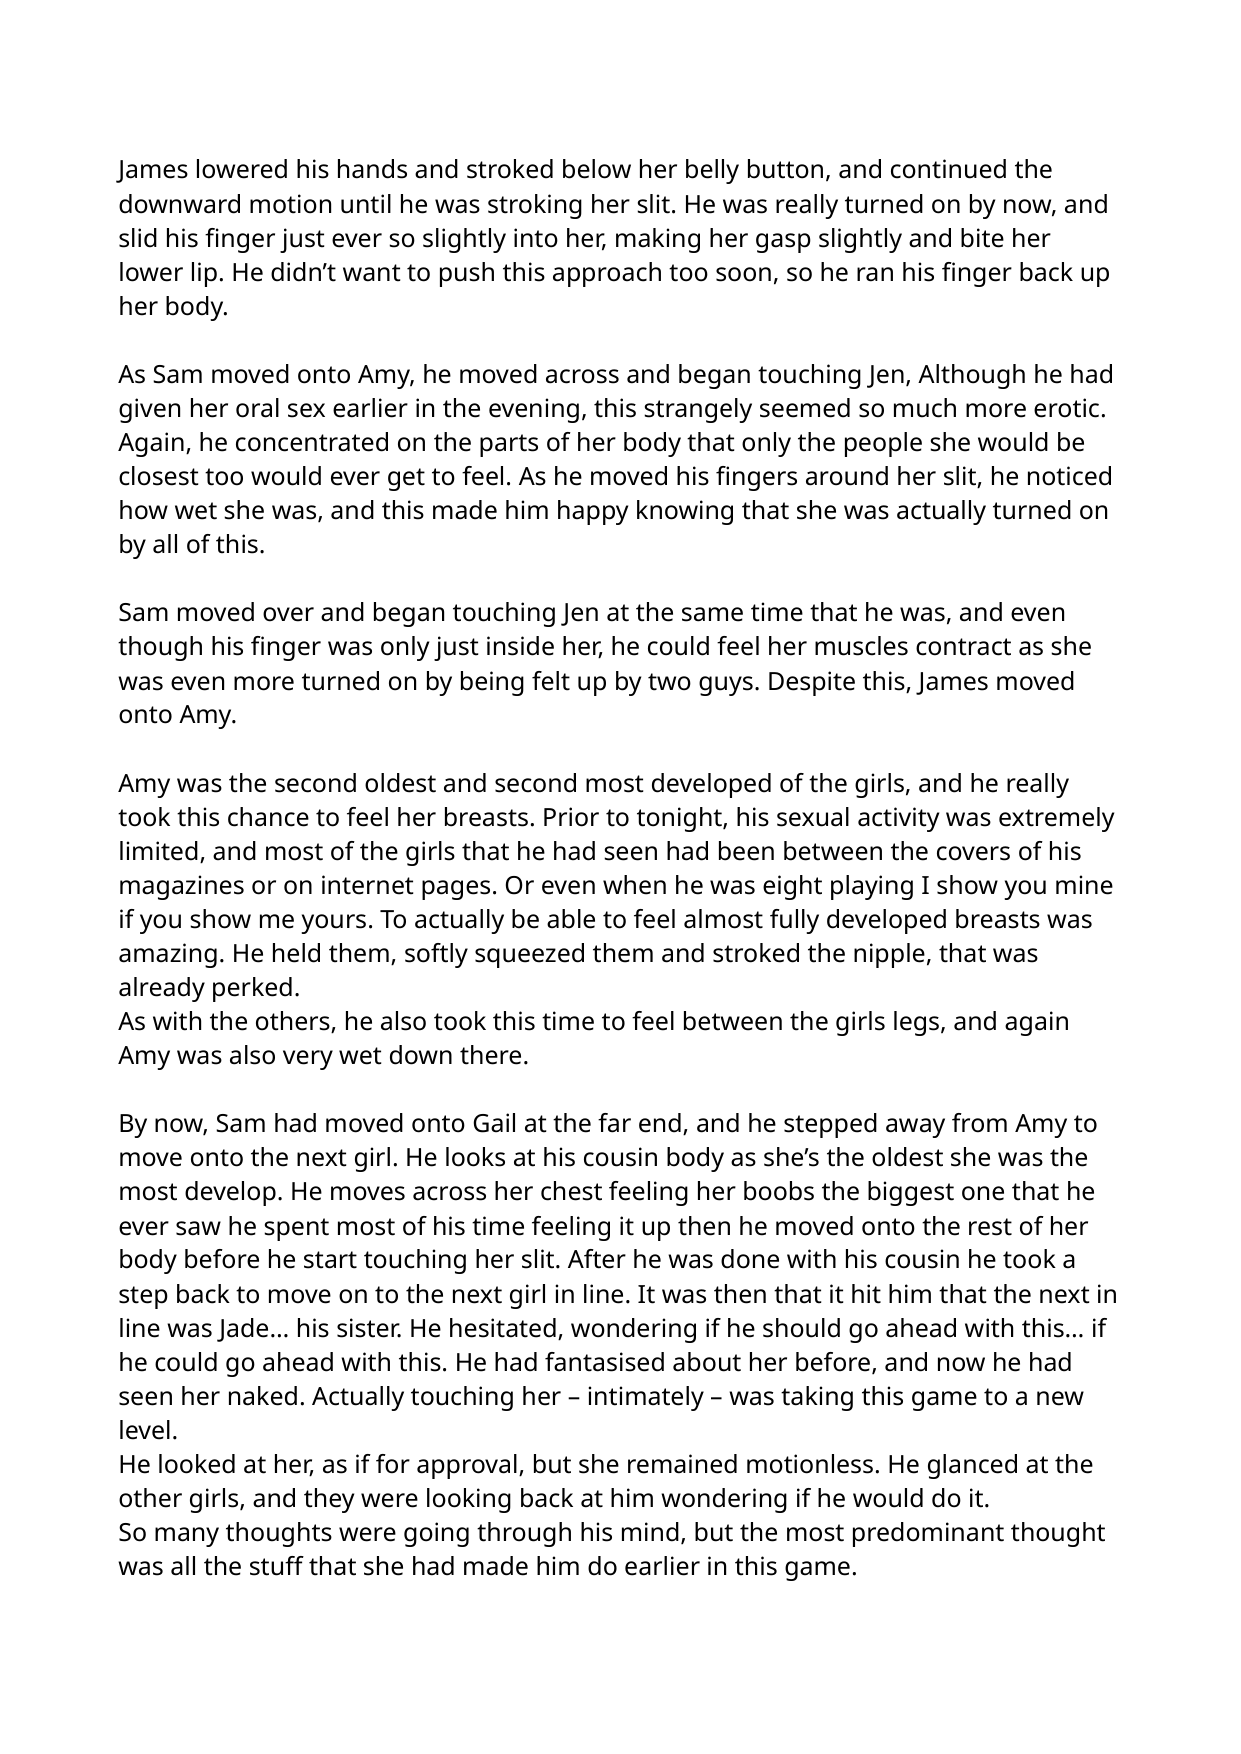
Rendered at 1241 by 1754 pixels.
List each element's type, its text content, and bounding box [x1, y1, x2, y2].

text By now, Sam had moved onto Gail at the far end, and he stepped away from Amy to move onto the next girl. He looks at his cousin body as she’s the oldest she was the most develop. He moves across her chest feeling her boobs the biggest one that he ever saw he spent most of his time feeling it up then he moved onto the rest of her body before he start touching her slit. After he was done with his cousin he took a step back to move on to the next girl in line. It was then that it hit him that the next in line was Jade… his sister. He hesitated, wondering if he should go ahead with this… if he could go ahead with this. He had fantasised about her before, and now he had seen her naked. Actually touching her – intimately – was taking this game to a new level. [118, 1106, 1122, 1447]
text Amy was the second oldest and second most developed of the girls, and he really took this chance to feel her breasts. Prior to tonight, his sexual activity was extremely limited, and most of the girls that he had seen had been between the covers of his magazines or on internet pages. Or even when he was eight playing I show you mine if you show me yours. To actually be able to feel almost fully developed breasts was amazing. He held them, softly squeezed them and stroked the nipple, that was already perked. [118, 765, 1122, 1004]
text He looked at her, as if for approval, but she remained motionless. He glanced at the other girls, and they were looking back at him wondering if he would do it. [118, 1447, 1122, 1515]
text As with the others, he also took this time to feel between the girls legs, and again Amy was also very wet down there. [118, 1004, 1122, 1072]
text So many thoughts were going through his mind, but the most predominant thought was all the stuff that she had made him do earlier in this game. [118, 1515, 1122, 1583]
text Sam moved over and began touching Jen at the same time that he was, and even though his finger was only just inside her, he could feel her muscles contract as she was even more turned on by being felt up by two guys. Despite this, James moved onto Amy. [118, 595, 1122, 731]
text James lowered his hands and stroked below her belly button, and continued the downward motion until he was stroking her slit. He was really turned on by now, and slid his finger just ever so slightly into her, making her gasp slightly and bite her lower lip. He didn’t want to push this approach too soon, so he ran his finger back up her body. [118, 152, 1122, 322]
text As Sam moved onto Amy, he moved across and began touching Jen, Although he had given her oral sex earlier in the evening, this strangely seemed so much more erotic. Again, he concentrated on the parts of her body that only the people she would be closest too would ever get to feel. As he moved his fingers around her slit, he noticed how wet she was, and this made him happy knowing that she was actually turned on by all of this. [118, 357, 1122, 561]
